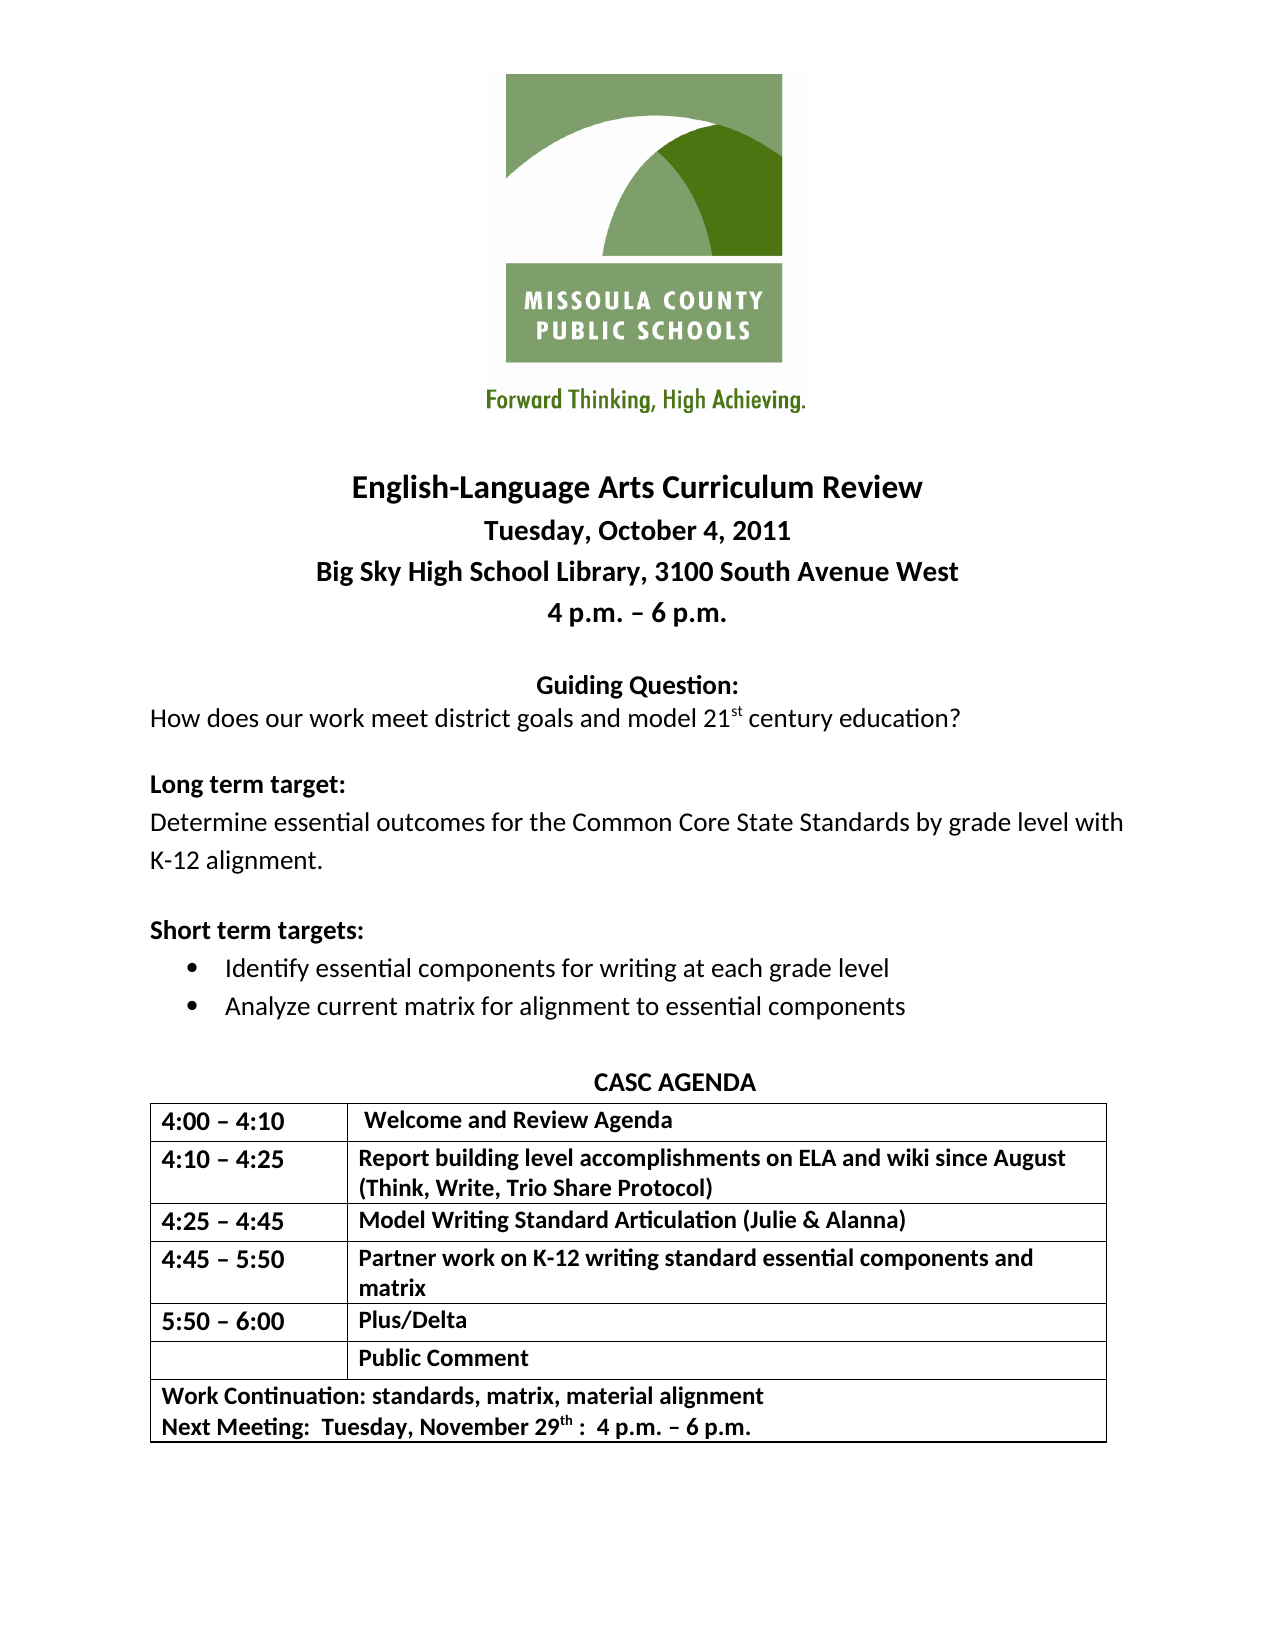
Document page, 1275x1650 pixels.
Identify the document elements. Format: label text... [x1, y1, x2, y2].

table_cell Public Comment [348, 1342, 1106, 1379]
text Tuesday, October 4, 2011 [150, 512, 1125, 548]
text Determine essential outcomes for the Common Core State Standards by grade level with K-12 alignment. [150, 805, 1125, 876]
table_cell Plus/Delta [348, 1304, 1106, 1341]
text 4 p.m. – 6 p.m. [150, 594, 1125, 630]
text Short term targets: [150, 913, 1125, 946]
table_cell 4:45 – 5:50 [151, 1242, 347, 1303]
list Identify essential components for writing at each grade level [187, 951, 1125, 984]
text Guiding Question: [150, 668, 1125, 701]
table_cell Work Continuation: standards, matrix, material alignment Next Meeting: Tuesday, November 29th : 4 p.m. – 6 p.m. [151, 1380, 1106, 1441]
text Long term target: [150, 767, 1125, 800]
table_cell Model Writing Standard Articulation (Julie & Alanna) [348, 1204, 1106, 1241]
picture [487, 74, 805, 413]
table_cell [151, 1342, 347, 1379]
text English-Language Arts Curriculum Review [150, 466, 1125, 506]
list CASC AGENDA [225, 1065, 1125, 1098]
table_cell Partner work on K-12 writing standard essential components and matrix [348, 1242, 1106, 1303]
table_cell 4:10 – 4:25 [151, 1142, 347, 1203]
table_header 4:00 – 4:10 [151, 1104, 347, 1141]
text How does our work meet district goals and model 21st century education? [150, 701, 1125, 734]
text Big Library, [150, 553, 1125, 589]
list Analyze current matrix for alignment to essential components [187, 989, 1125, 1022]
table_cell 4:25 – 4:45 [151, 1204, 347, 1241]
table_header Welcome and Review Agenda [348, 1104, 1106, 1141]
table_cell Report building level accomplishments on ELA and wiki since August (Think, Write, Trio Share Protocol) [348, 1142, 1106, 1203]
table_cell 5:50 – 6:00 [151, 1304, 347, 1341]
